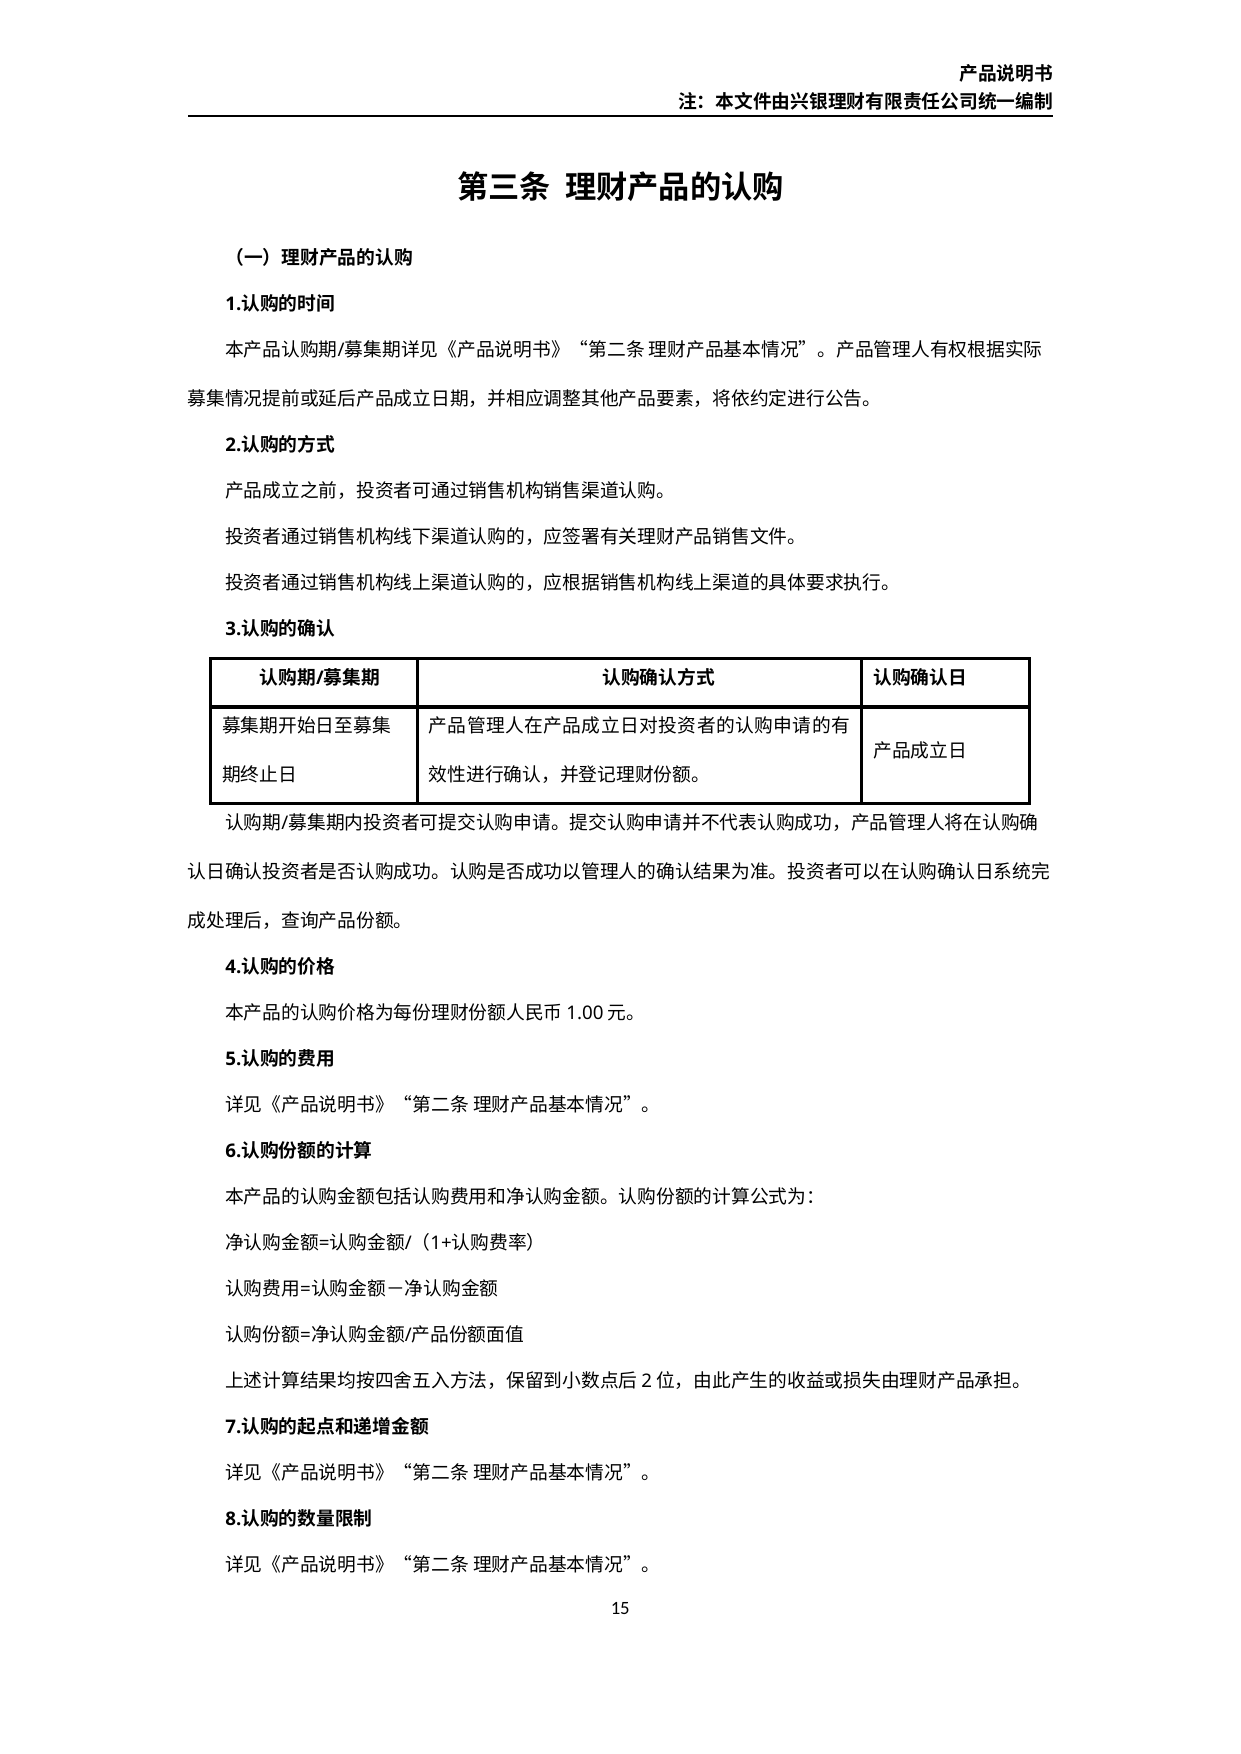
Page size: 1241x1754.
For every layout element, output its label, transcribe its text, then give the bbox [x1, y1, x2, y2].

text 详见《产品说明书》“第二条 理财产品基本情况”。 [187, 1455, 1053, 1488]
table_cell 募集期开始日至募集期终止日 [212, 709, 416, 802]
text 2.认购的方式 [187, 427, 1053, 459]
table_header 认购确认日 [863, 660, 1028, 705]
table_cell 产品管理人在产品成立日对投资者的认购申请的有效性进行确认，并登记理财份额。 [419, 709, 860, 802]
text 认购费用=认购金额－净认购金额 [187, 1271, 1053, 1304]
text （一）理财产品的认购 [187, 240, 1053, 273]
text 本产品的认购金额包括认购费用和净认购金额。认购份额的计算公式为： [187, 1179, 1053, 1212]
text 净认购金额=认购金额/（1+认购费率） [187, 1225, 1053, 1258]
text 认购份额=净认购金额/产品份额面值 [187, 1317, 1053, 1350]
text 详见《产品说明书》“第二条 理财产品基本情况”。 [187, 1087, 1053, 1119]
text 4.认购的价格 [187, 949, 1053, 981]
text 认购期/募集期内投资者可提交认购申请。提交认购申请并不代表认购成功，产品管理人将在认购确认日确认投资者是否认购成功。认购是否成功以管理人的确认结果为准。投资者可以在认购确认日系统完成处理后，查询产品份额。 [187, 805, 1053, 935]
text 3.认购的确认 [187, 611, 1053, 644]
text 产品成立之前，投资者可通过销售机构销售渠道认购。 [187, 473, 1053, 506]
text 8.认购的数量限制 [187, 1501, 1053, 1534]
text 投资者通过销售机构线下渠道认购的，应签署有关理财产品销售文件。 [187, 519, 1053, 552]
text 7.认购的起点和递增金额 [187, 1409, 1053, 1442]
table_header 认购确认方式 [419, 660, 860, 705]
table_cell 产品成立日 [863, 709, 1028, 802]
text 1.认购的时间 [187, 286, 1053, 319]
text 上述计算结果均按四舍五入方法，保留到小数点后2位，由此产生的收益或损失由理财产品承担。 [187, 1363, 1053, 1396]
text 6.认购份额的计算 [187, 1133, 1053, 1166]
text 详见《产品说明书》“第二条 理财产品基本情况”。 [187, 1547, 1053, 1580]
table_header 认购期/募集期 [212, 660, 416, 705]
text 本产品的认购价格为每份理财份额人民币1.00元。 [187, 995, 1053, 1027]
subtitle 第三条 理财产品的认购 [187, 153, 1053, 218]
text 5.认购的费用 [187, 1041, 1053, 1073]
text 本产品认购期/募集期详见《产品说明书》“第二条 理财产品基本情况”。产品管理人有权根据实际募集情况提前或延后产品成立日期，并相应调整其他产品要素，将依约定进行公告。 [187, 332, 1053, 413]
text 投资者通过销售机构线上渠道认购的，应根据销售机构线上渠道的具体要求执行。 [187, 565, 1053, 598]
